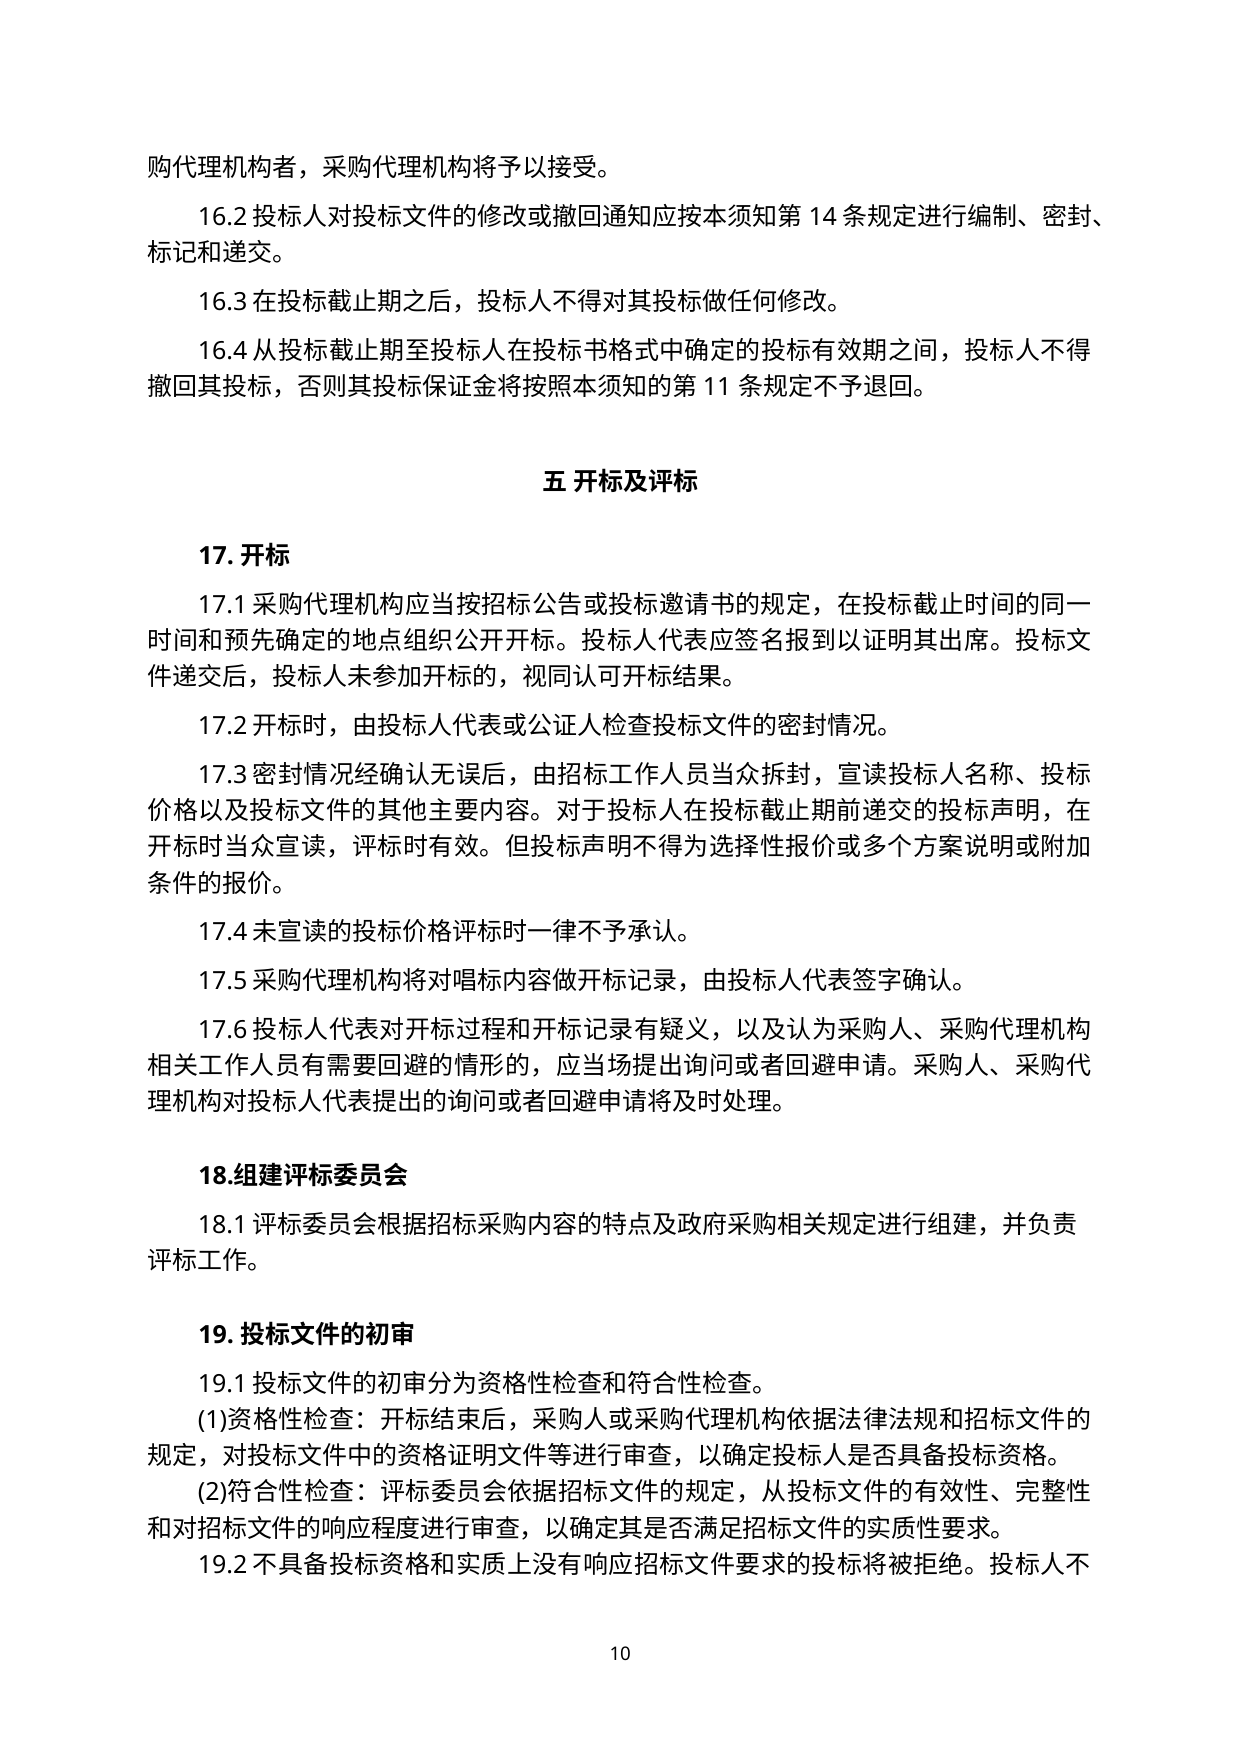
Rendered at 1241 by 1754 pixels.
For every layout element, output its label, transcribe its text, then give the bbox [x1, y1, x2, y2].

text 17.3密封情况经确认无误后，由招标工作人员当众拆封，宣读投标人名称、投标价格以及投标文件的其他主要内容。对于投标人在投标截止期前递交的投标声明，在开标时当众宣读，评标时有效。但投标声明不得为选择性报价或多个方案说明或附加条件的报价。 [148, 754, 1092, 899]
text 16.3在投标截止期之后，投标人不得对其投标做任何修改。 [198, 281, 1092, 318]
text 17.5采购代理机构将对唱标内容做开标记录，由投标人代表签字确认。 [148, 961, 1092, 997]
text (1)资格性检查：开标结束后，采购人或采购代理机构依据法律法规和招标文件的规定，对投标文件中的资格证明文件等进行审查，以确定投标人是否具备投标资格。 [148, 1399, 1092, 1472]
text 16.4从投标截止期至投标人在投标书格式中确定的投标有效期之间，投标人不得撤回其投标，否则其投标保证金将按照本须知的第11 条规定不予退回。 [148, 330, 1092, 403]
subtitle 18.组建评标委员会 [198, 1156, 1092, 1192]
text 18.1评标委员会根据招标采购内容的特点及政府采购相关规定进行组建，并负责评标工作。 [148, 1204, 1092, 1277]
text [148, 148, 1092, 184]
text (2)符合性检查：评标委员会依据招标文件的规定，从投标文件的有效性、完整性和对招标文件的响应程度进行审查，以确定其是否满足招标文件的实质性要求。 [148, 1472, 1092, 1544]
text 17.1采购代理机构应当按招标公告或投标邀请书的规定，在投标截止时间的同一时间和预先确定的地点组织公开开标。投标人代表应签名报到以证明其出席。投标文件递交后，投标人未参加开标的，视同认可开标结果。 [148, 584, 1092, 693]
subtitle 五 开标及评标 [148, 462, 1092, 498]
text 17.6投标人代表对开标过程和开标记录有疑义，以及认为采购人、采购代理机构相关工作人员有需要回避的情形的，应当场提出询问或者回避申请。采购人、采购代理机构对投标人代表提出的询问或者回避申请将及时处理。 [148, 1009, 1092, 1118]
text 16.2投标人对投标文件的修改或撤回通知应按本须知第14条规定进行编制、密封、标记和递交。 [148, 196, 1092, 269]
text 19.1投标文件的初审分为资格性检查和符合性检查。 [148, 1363, 1092, 1399]
subtitle 17. 开标 [198, 536, 1092, 572]
subtitle 19. 投标文件的初审 [198, 1314, 1092, 1351]
text 17.2开标时，由投标人代表或公证人检查投标文件的密封情况。 [148, 706, 1092, 742]
text 17.4未宣读的投标价格评标时一律不予承认。 [198, 912, 1092, 948]
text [148, 1544, 1092, 1581]
